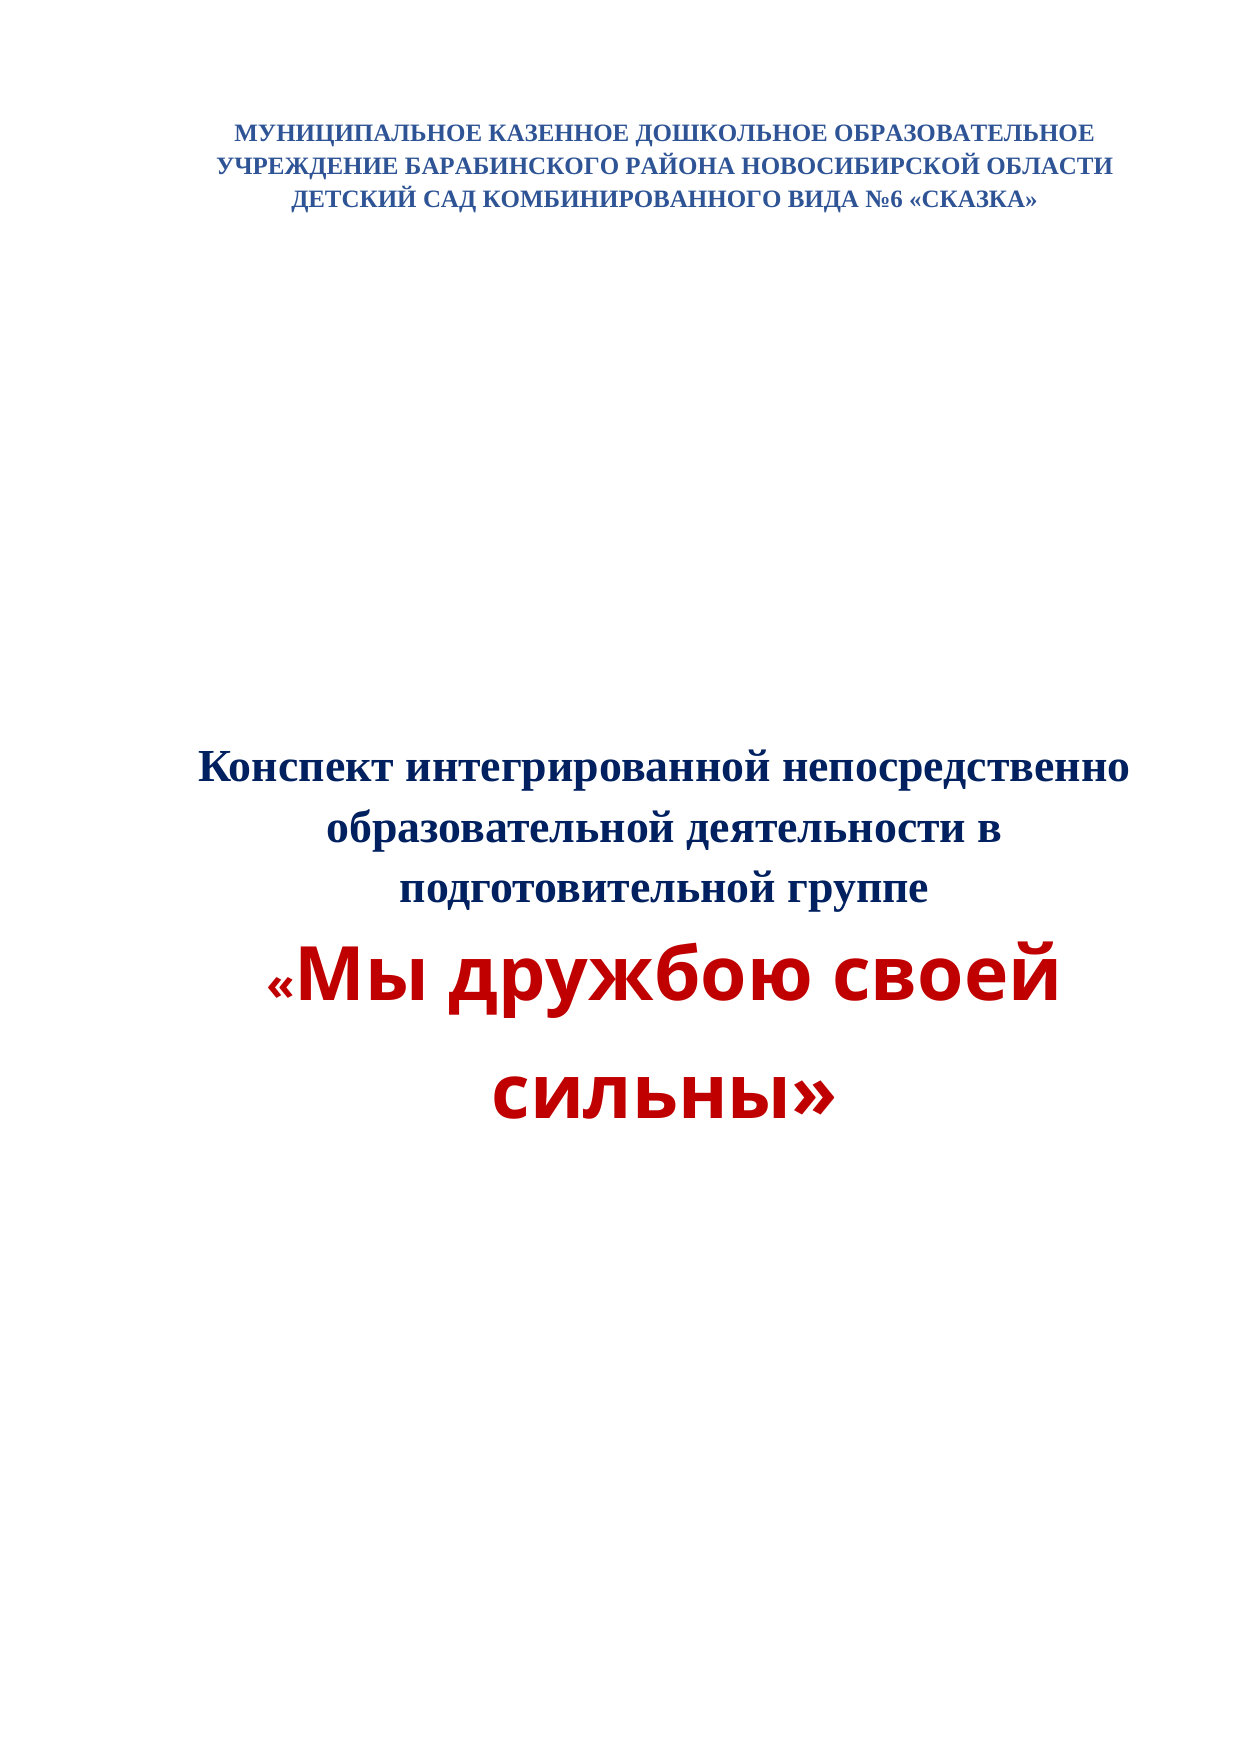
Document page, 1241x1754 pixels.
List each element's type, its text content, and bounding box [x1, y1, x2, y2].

text МУНИЦИПАЛЬНОЕ КАЗЕННОЕ ДОШКОЛЬНОЕ ОБРАЗОВАТЕЛЬНОЕ УЧРЕЖДЕНИЕ БАРАБИНСКОГО РАЙОНА НОВОСИБИРСКОЙ ОБЛАСТИ ДЕТСКИЙ САД КОМБИНИРОВАННОГО ВИДА №6 «СКАЗКА» [177, 118, 1152, 213]
text «Мы дружбою своей сильны» [177, 921, 1152, 1140]
text Конспект интегрированной непосредственно образовательной деятельности в подготовительной группе [177, 739, 1152, 913]
